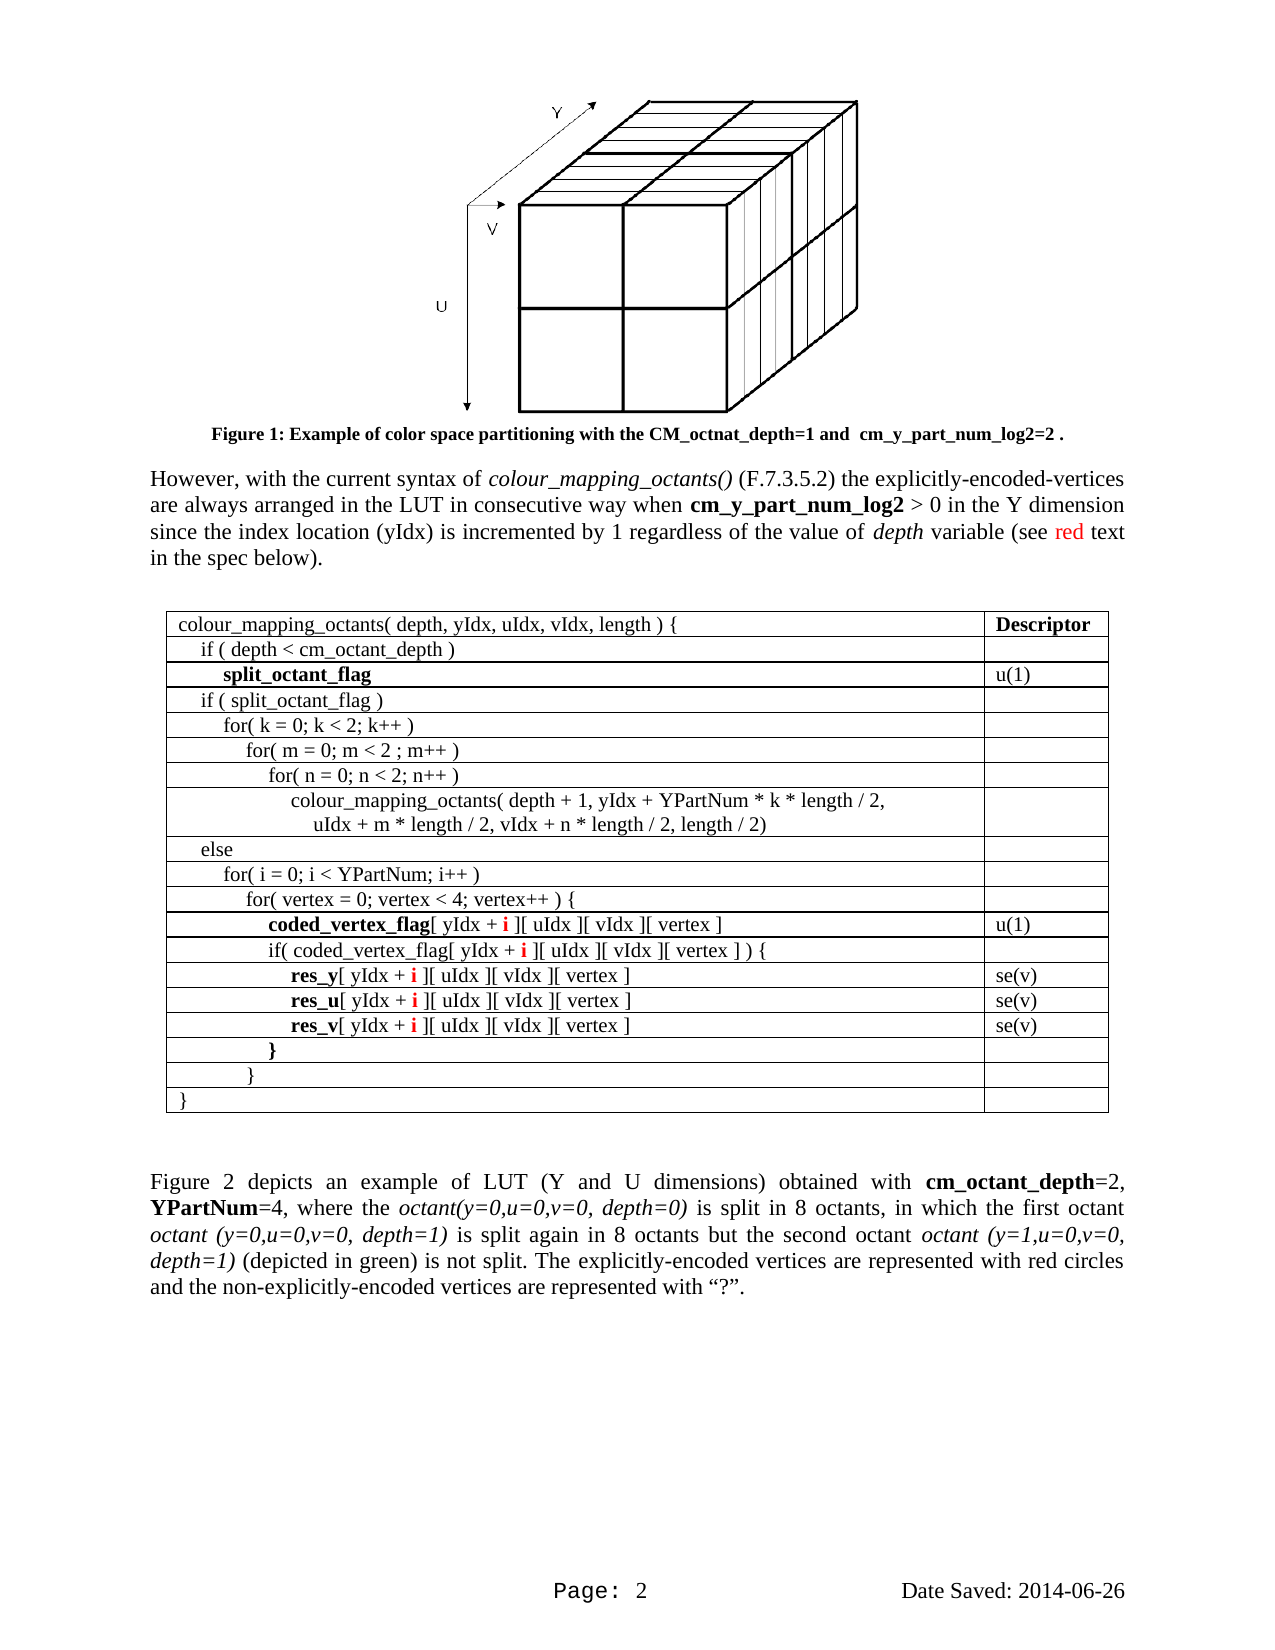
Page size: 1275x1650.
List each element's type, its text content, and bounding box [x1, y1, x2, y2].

table_cell [985, 1088, 1108, 1112]
table_cell [985, 763, 1108, 787]
table_cell for( i = 0; i < YPartNum; i++ ) [167, 862, 984, 886]
table_cell for( vertex = 0; vertex < 4; vertex++ ) { [167, 887, 984, 911]
table_cell [985, 887, 1108, 911]
table_cell res_v[ yIdx + i ][ uIdx ][ vIdx ][ vertex ] [167, 1013, 984, 1037]
table_cell for( m = 0; m < 2 ; m++ ) [167, 738, 984, 762]
table_cell for( n = 0; n < 2; n++ ) [167, 763, 984, 787]
table_cell [985, 713, 1108, 737]
table_cell se(v) [985, 988, 1108, 1012]
table_cell [985, 788, 1108, 836]
table_cell [985, 688, 1108, 712]
table_cell u(1) [985, 913, 1108, 936]
table_cell coded_vertex_flag[ yIdx + i ][ uIdx ][ vIdx ][ vertex ] [167, 913, 984, 936]
text However, with the current syntax of colour_mapping_octants() (F.7.3.5.2) the explicitly-encoded-vertices are always arranged in the LUT in consecutive way when cm_y_part_num_log2 > 0 in the Y dimension since the index location (yIdx) is incremented by 1 regardless of the value of depth variable (see red text in the spec below). [150, 465, 1125, 571]
table_cell [985, 1063, 1108, 1087]
table_cell [985, 938, 1108, 962]
table_cell u(1) [985, 663, 1108, 686]
table_cell [985, 1038, 1108, 1062]
table_cell res_u[ yIdx + i ][ uIdx ][ vIdx ][ vertex ] [167, 988, 984, 1012]
table_cell if ( depth < cm_octant_depth ) [167, 637, 984, 661]
table_cell [985, 837, 1108, 861]
table_cell } [167, 1063, 984, 1087]
table_cell [985, 637, 1108, 661]
table_cell } [167, 1088, 984, 1112]
table_cell for( k = 0; k < 2; k++ ) [167, 713, 984, 737]
table_header colour_mapping_octants( depth, yIdx, uIdx, vIdx, length ) { [167, 612, 984, 636]
text Figure 1: Example of color space partitioning with the CM_octnat_depth=1 and cm_y_part_num_log2=2 . [150, 423, 1125, 444]
table_cell split_octant_flag [167, 663, 984, 686]
table_cell } [167, 1038, 984, 1062]
table_cell else [167, 837, 984, 861]
table_cell se(v) [985, 1013, 1108, 1037]
table_cell [985, 738, 1108, 762]
table_cell [985, 862, 1108, 886]
table_cell res_y[ yIdx + i ][ uIdx ][ vIdx ][ vertex ] [167, 963, 984, 987]
table_cell if ( split_octant_flag ) [167, 688, 984, 712]
text Figure 2 depicts an example of LUT (Y and U dimensions) obtained with cm_octant_depth=2, YPartNum=4, where the octant(y=0,u=0,v=0, depth=0) is split in 8 octants, in which the first octant octant (y=0,u=0,v=0, depth=1) is split again in 8 octants but the second octant octant (y=1,u=0,v=0, depth=1) (depicted in green) is not split. The explicitly-encoded vertices are represented with red circles and the non-explicitly-encoded vertices are represented with “?”. [150, 1168, 1125, 1300]
table_cell if( coded_vertex_flag[ yIdx + i ][ uIdx ][ vIdx ][ vertex ] ) { [167, 938, 984, 962]
table_header Descriptor [985, 612, 1108, 636]
table_cell se(v) [985, 963, 1108, 987]
table_cell colour_mapping_octants( depth + 1, yIdx + YPartNum * k * length / 2, uIdx + m * length / 2, vIdx + n * length / 2, length / 2) [167, 788, 984, 836]
